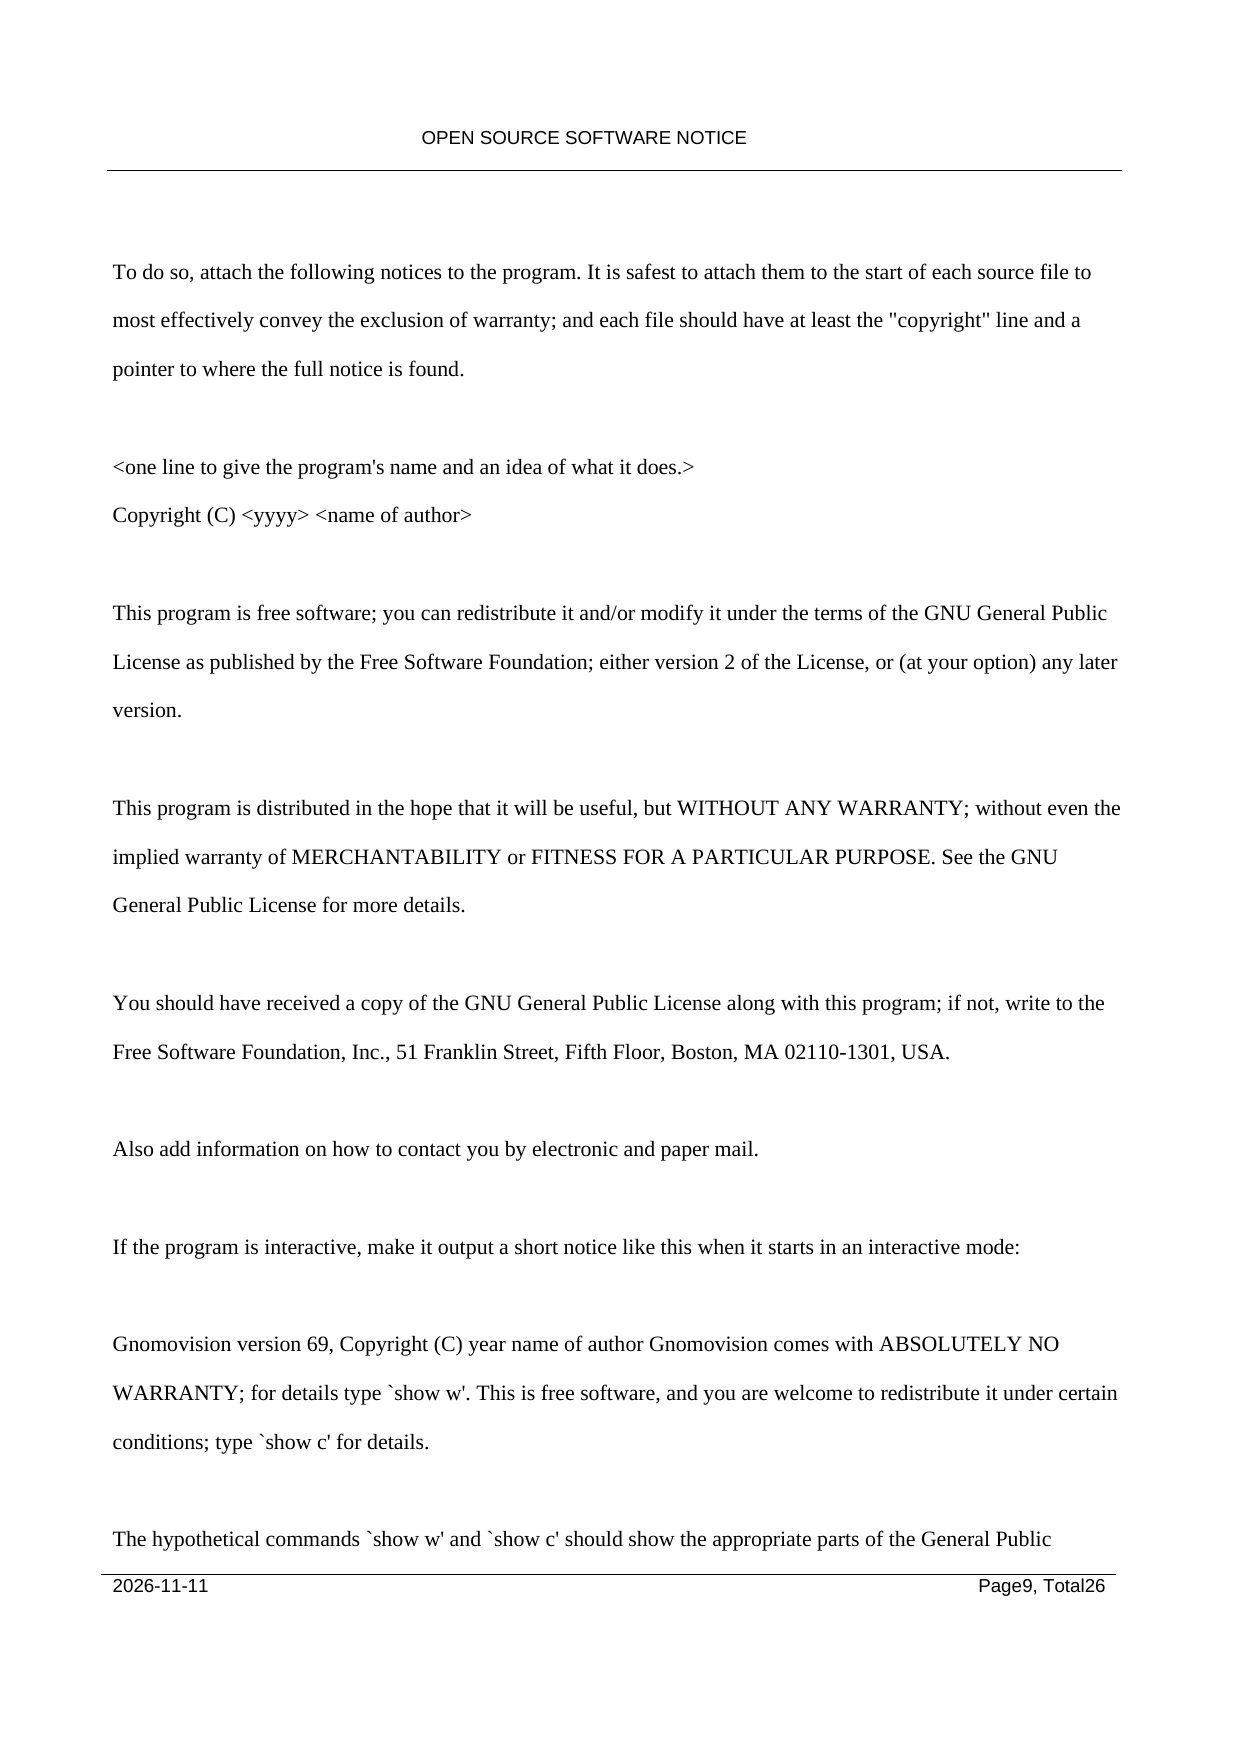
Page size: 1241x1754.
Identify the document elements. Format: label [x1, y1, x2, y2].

text [112, 206, 1128, 1555]
